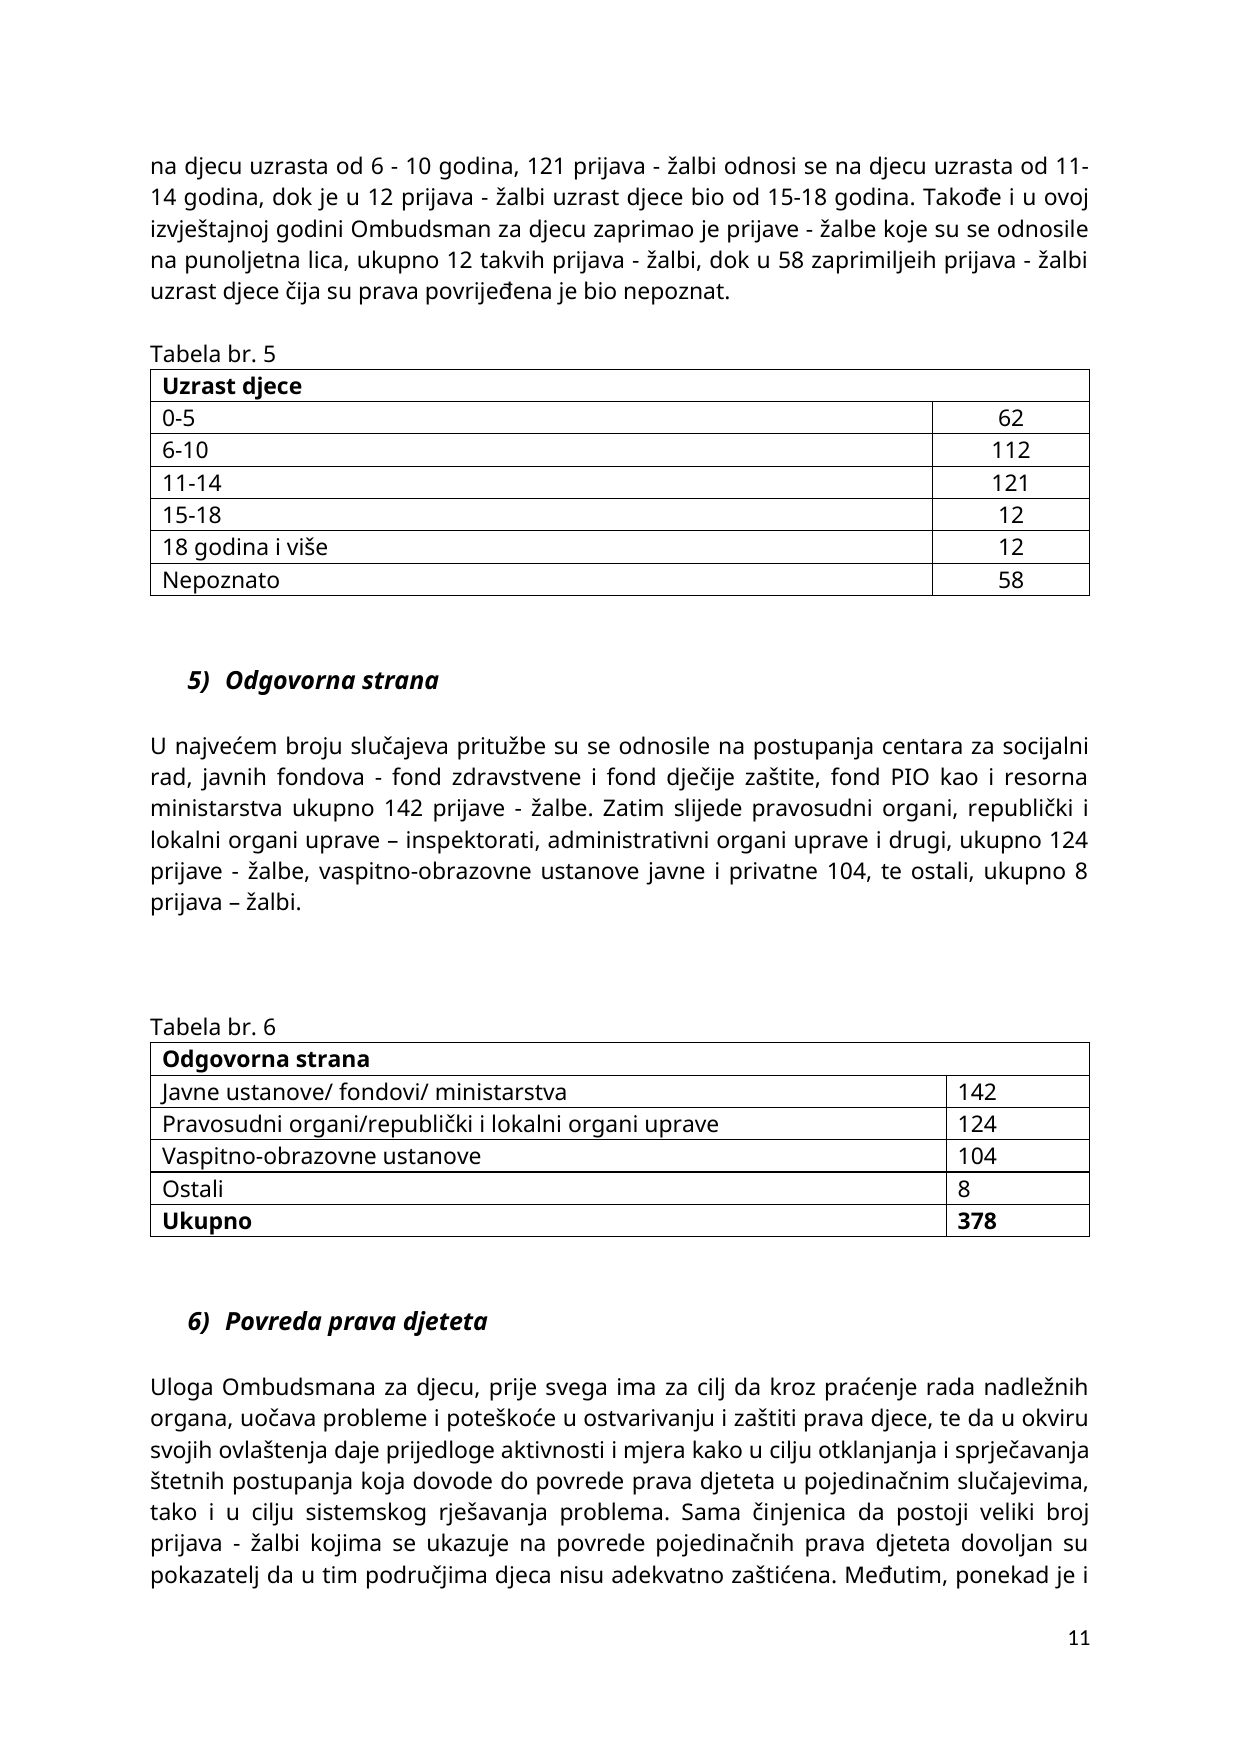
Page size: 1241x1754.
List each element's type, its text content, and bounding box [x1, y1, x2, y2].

table_cell 8 [947, 1173, 1089, 1204]
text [150, 1371, 1090, 1590]
table_cell 121 [933, 467, 1089, 498]
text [150, 150, 1090, 306]
table_cell Nepoznato [151, 564, 932, 595]
table_cell 124 [947, 1108, 1089, 1139]
table_cell 142 [947, 1076, 1089, 1107]
subtitle Povreda prava djeteta [187, 1304, 1090, 1338]
table_cell 62 [933, 402, 1089, 433]
table_cell 58 [933, 564, 1089, 595]
table_cell Vaspitno-obrazovne ustanove [151, 1140, 946, 1171]
text U najvećem broju slučajeva pritužbe su se odnosile na postupanja centara za socijalni rad, javnih fondova - fond zdravstvene i fond dječije zaštite, fond PIO kao i resorna ministarstva ukupno 142 prijave - žalbe. Zatim slijede pravosudni organi, republički i lokalni organi uprave – inspektorati, administrativni organi uprave i drugi, ukupno 124 prijave - žalbe, vaspitno-obrazovne ustanove javne i privatne 104, te ostali, ukupno 8 prijava – žalbi. [150, 730, 1090, 917]
table_cell 12 [933, 499, 1089, 530]
table_cell Ostali [151, 1173, 946, 1204]
table_cell 6-10 [151, 434, 932, 466]
table_cell 15-18 [151, 499, 932, 530]
table_cell 12 [933, 531, 1089, 562]
table_cell Ukupno [151, 1205, 946, 1236]
text Tabela br. 6 [150, 1011, 1090, 1042]
table_cell 11-14 [151, 467, 932, 498]
table_cell 378 [947, 1205, 1089, 1236]
table_cell 112 [933, 434, 1089, 466]
table_cell 104 [947, 1140, 1089, 1171]
table_cell Pravosudni organi/republički i lokalni organi uprave [151, 1108, 946, 1139]
subtitle Odgovorna strana [187, 662, 1090, 697]
table_header Odgovorna strana [151, 1043, 1089, 1074]
text Tabela br. 5 [150, 337, 1090, 369]
table_cell Javne ustanove/ fondovi/ ministarstva [151, 1076, 946, 1107]
table_cell 18 godina i više [151, 531, 932, 562]
table_header Uzrast djece [151, 370, 1089, 401]
table_cell 0-5 [151, 402, 932, 433]
